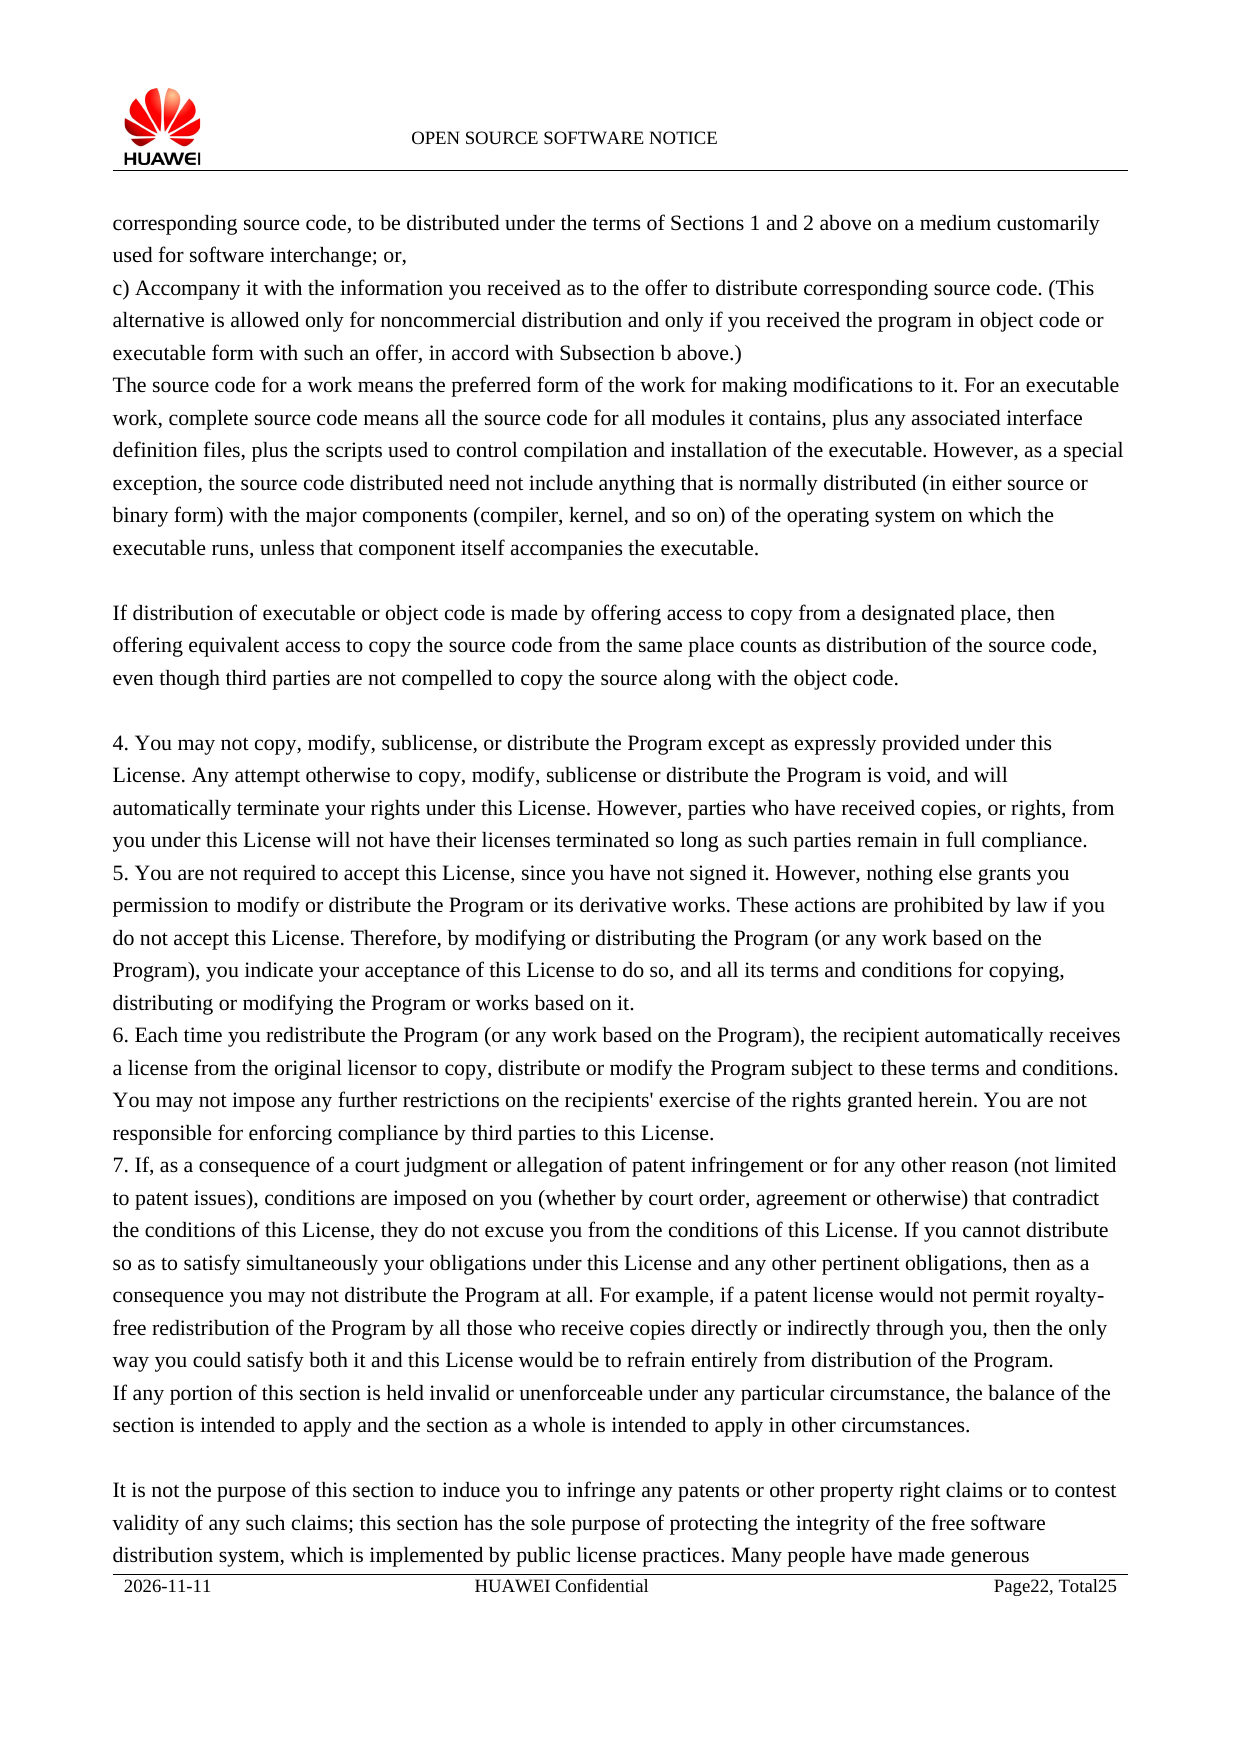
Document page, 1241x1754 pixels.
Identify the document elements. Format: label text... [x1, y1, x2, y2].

picture [124, 88, 201, 165]
